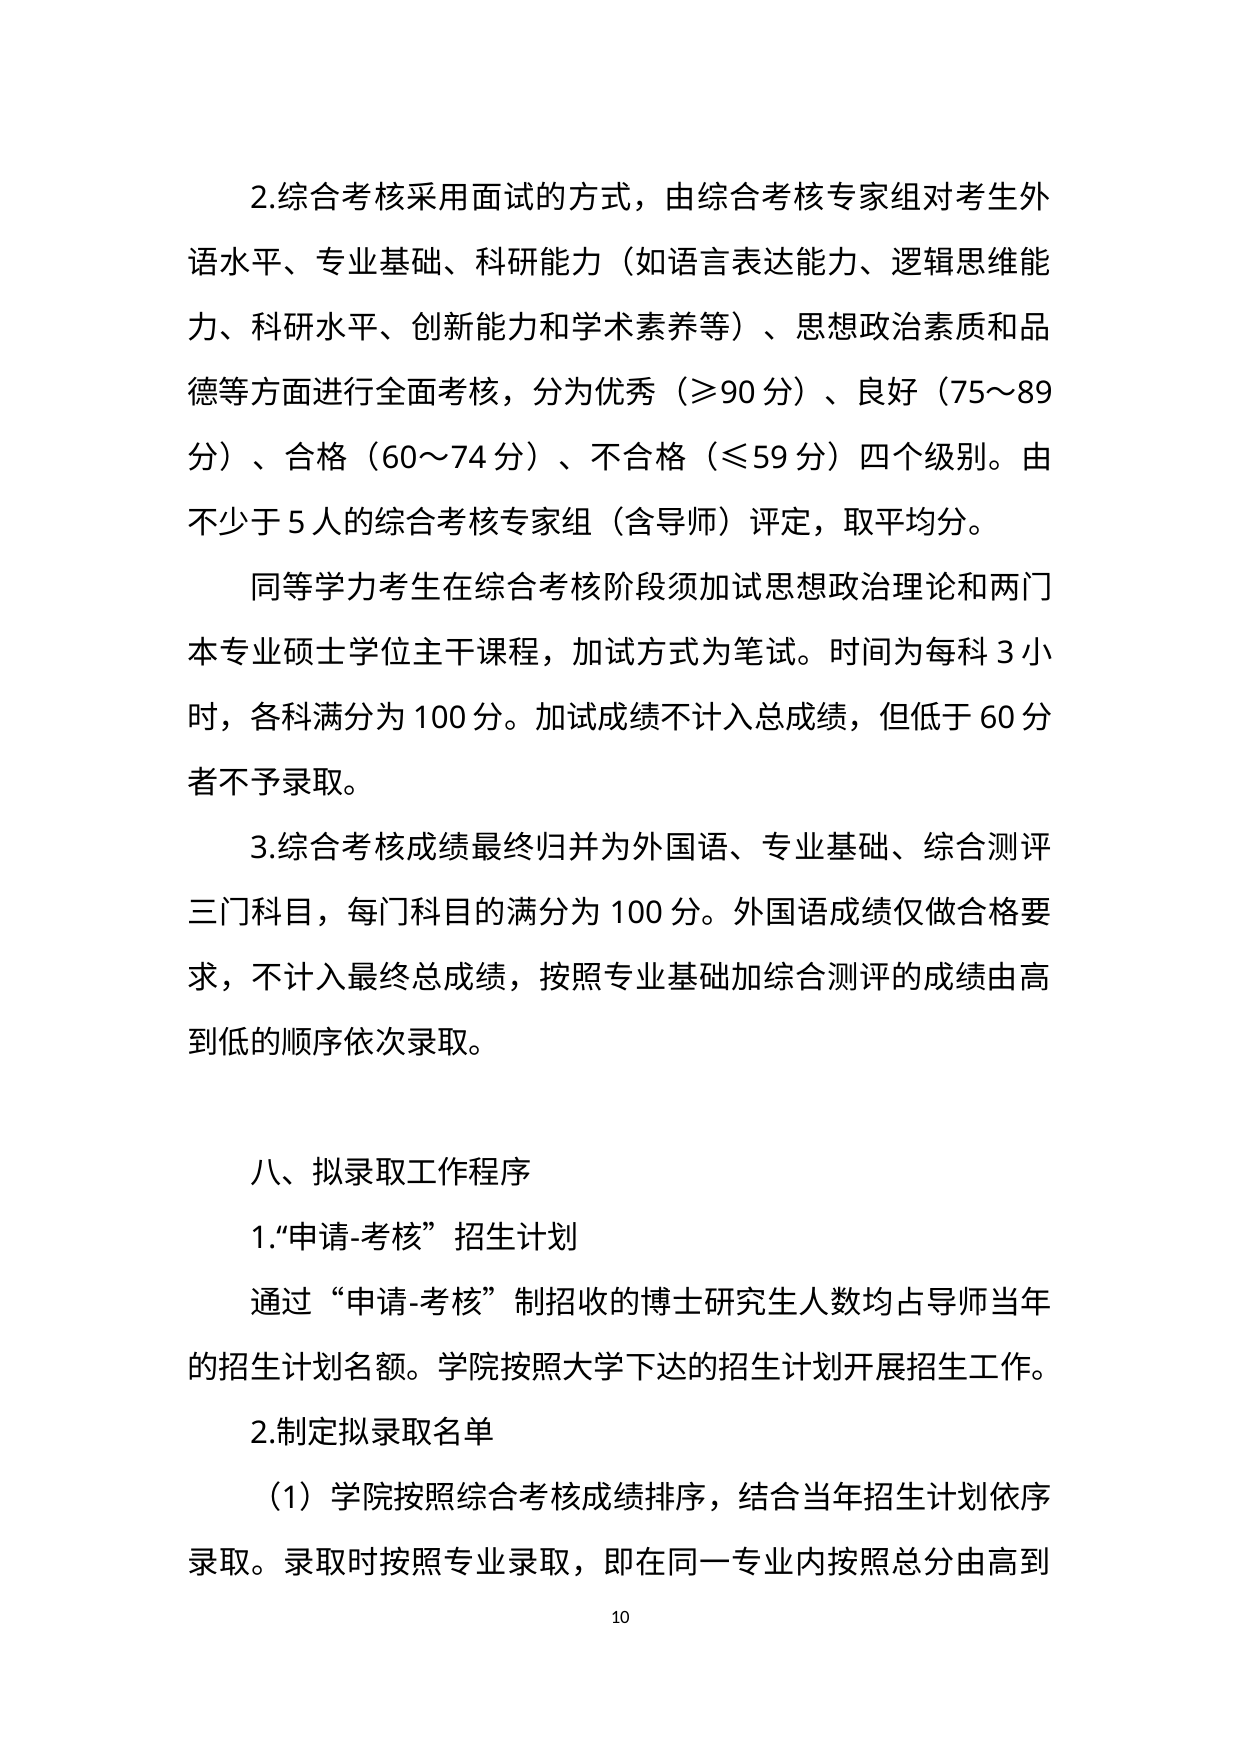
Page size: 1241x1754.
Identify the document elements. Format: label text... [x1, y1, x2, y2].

text 1.“申请-考核”招生计划 [187, 1202, 1053, 1267]
text 八、拟录取工作程序 [187, 1137, 1053, 1202]
text 2.制定拟录取名单 [187, 1397, 1053, 1462]
text 3.综合考核成绩最终归并为外国语、专业基础、综合测评三门科目，每门科目的满分为100分。外国语成绩仅做合格要求，不计入最终总成绩，按照专业基础加综合测评的成绩由高到低的顺序依次录取。 [187, 812, 1053, 1072]
text 2.综合考核采用面试的方式，由综合考核专家组对考生外语水平、专业基础、科研能力（如语言表达能力、逻辑思维能力、科研水平、创新能力和学术素养等）、思想政治素质和品德等方面进行全面考核，分为优秀（≥90分）、良好（75～89分）、合格（60～74分）、不合格（≤59分）四个级别。由不少于5人的综合考核专家组（含导师）评定，取平均分。 [187, 162, 1053, 552]
text 同等学力考生在综合考核阶段须加试思想政治理论和两门本专业硕士学位主干课程，加试方式为笔试。时间为每科3小时，各科满分为100分。加试成绩不计入总成绩，但低于60分者不予录取。 [187, 552, 1053, 812]
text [187, 1462, 1053, 1592]
text 通过“申请-考核”制招收的博士研究生人数均占导师当年的招生计划名额。学院按照大学下达的招生计划开展招生工作。 [187, 1267, 1053, 1397]
